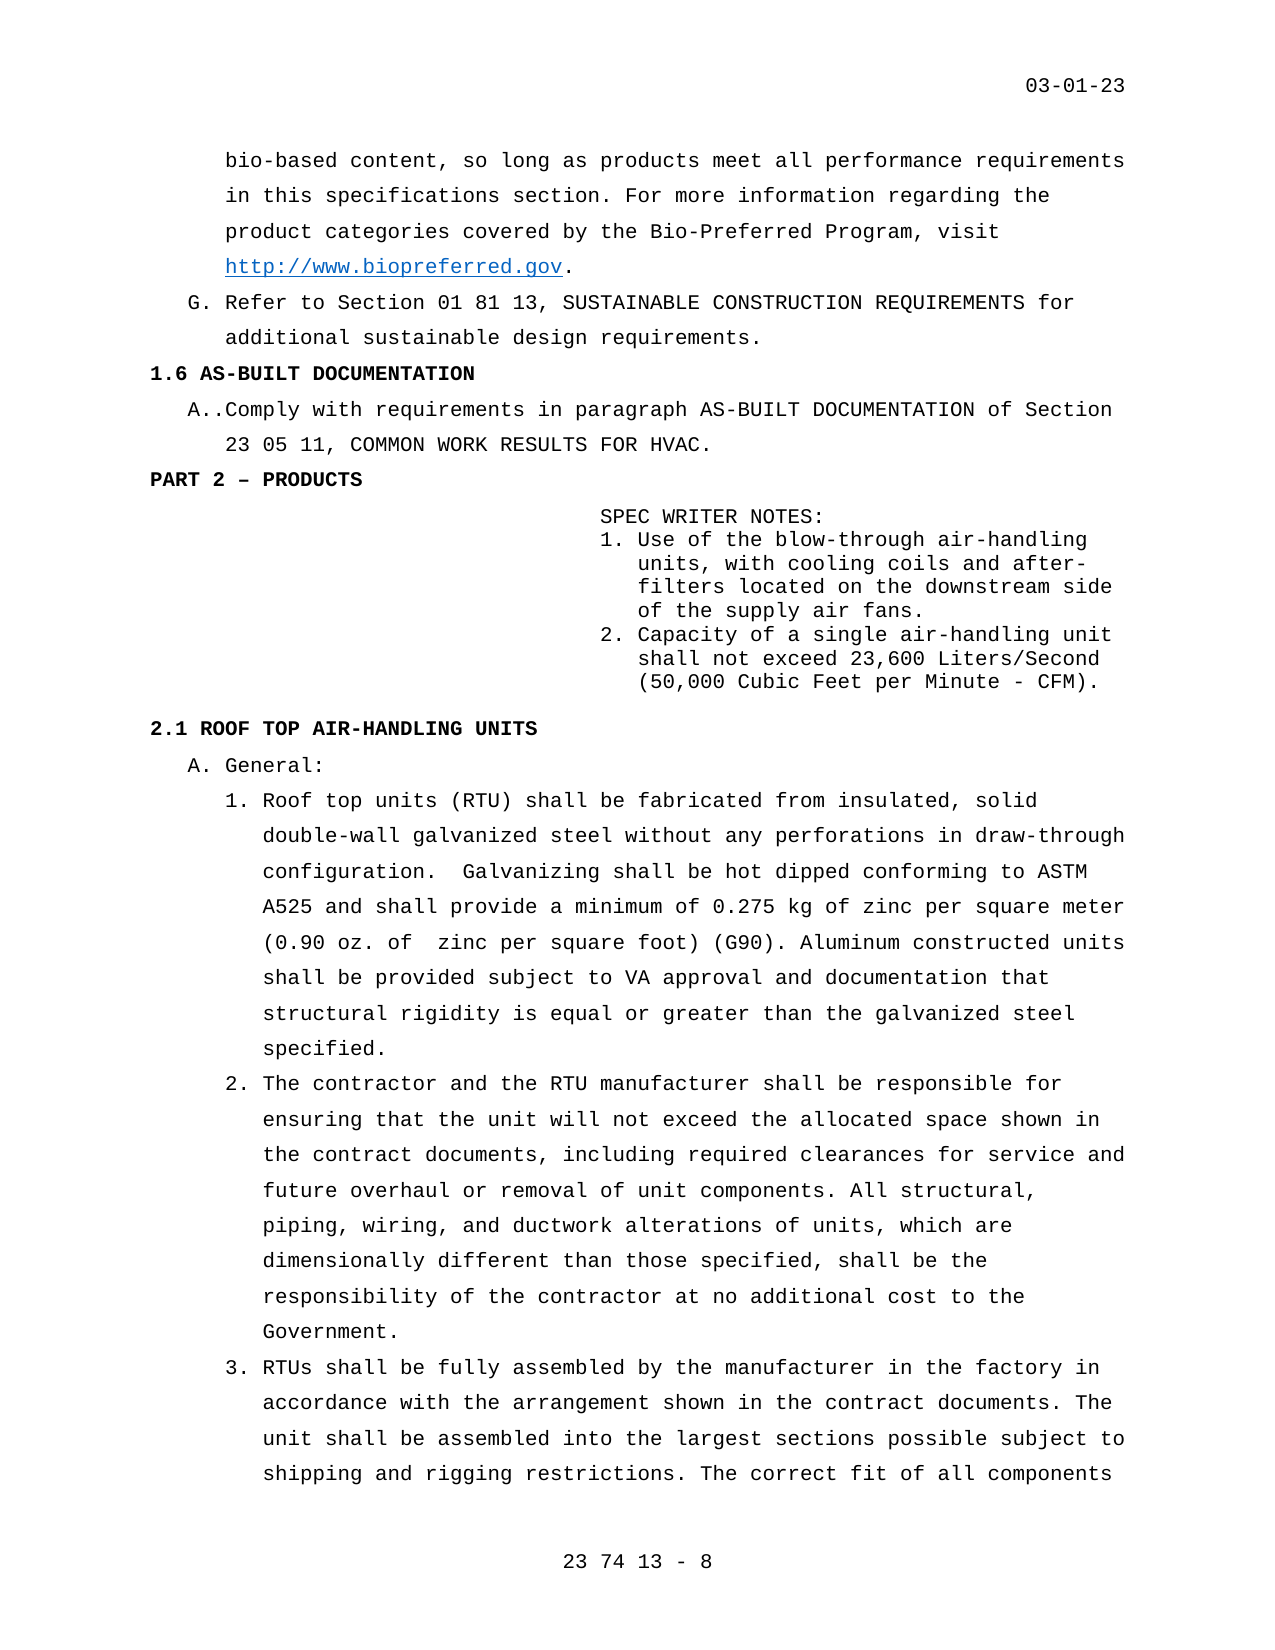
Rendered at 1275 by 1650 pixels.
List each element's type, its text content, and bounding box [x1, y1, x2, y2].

text 2. The contractor and the RTU manufacturer shall be responsible for ensuring that the unit will not exceed the allocated space shown in the contract documents, including required clearances for service and future overhaul or removal of unit components. All structural, piping, wiring, and ductwork alterations of units, which are dimensionally different than those specified, shall be the responsibility of the contractor at no additional cost to the Government. [225, 1073, 1125, 1345]
text 1. Use of the blow-through air-handling units, with cooling coils and after-filters located on the downstream side of the supply air fans. [600, 529, 1125, 624]
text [225, 1357, 1125, 1487]
text A. Comply with requirements in paragraph AS-BUILT DOCUMENTATION of Section 23 05 11, COMMON WORK RESULTS FOR HVAC. [187, 399, 1125, 458]
text A. General: [187, 754, 1125, 778]
text 2. Capacity of a single air-handling unit shall not exceed 23,600 Liters/Second (50,000 Cubic Feet per Minute - CFM). [600, 624, 1125, 695]
text 1.6 AS-BUILT DOCUMENTATION [150, 362, 1125, 386]
text 1. Roof top units (RTU) shall be fabricated from insulated, solid double-wall galvanized steel without any perforations in draw-through configuration. Galvanizing shall be hot dipped conforming to ASTM A525 and shall provide a minimum of 0.275 kg of zinc per square meter (0.90 oz. of zinc per square foot) (G90). Aluminum constructed units shall be provided subject to VA approval and documentation that structural rigidity is equal or greater than the galvanized steel specified. [225, 790, 1125, 1062]
text 2.1 ROOF TOP AIR-HANDLING UNITS [150, 718, 1125, 742]
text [187, 150, 1125, 280]
text G. Refer to Section 01 81 13, SUSTAINABLE CONSTRUCTION REQUIREMENTS for additional sustainable design requirements. [187, 292, 1125, 351]
text SPEC WRITER NOTES: [600, 506, 1125, 529]
text PART 2 – PRODUCTS [150, 469, 1125, 493]
